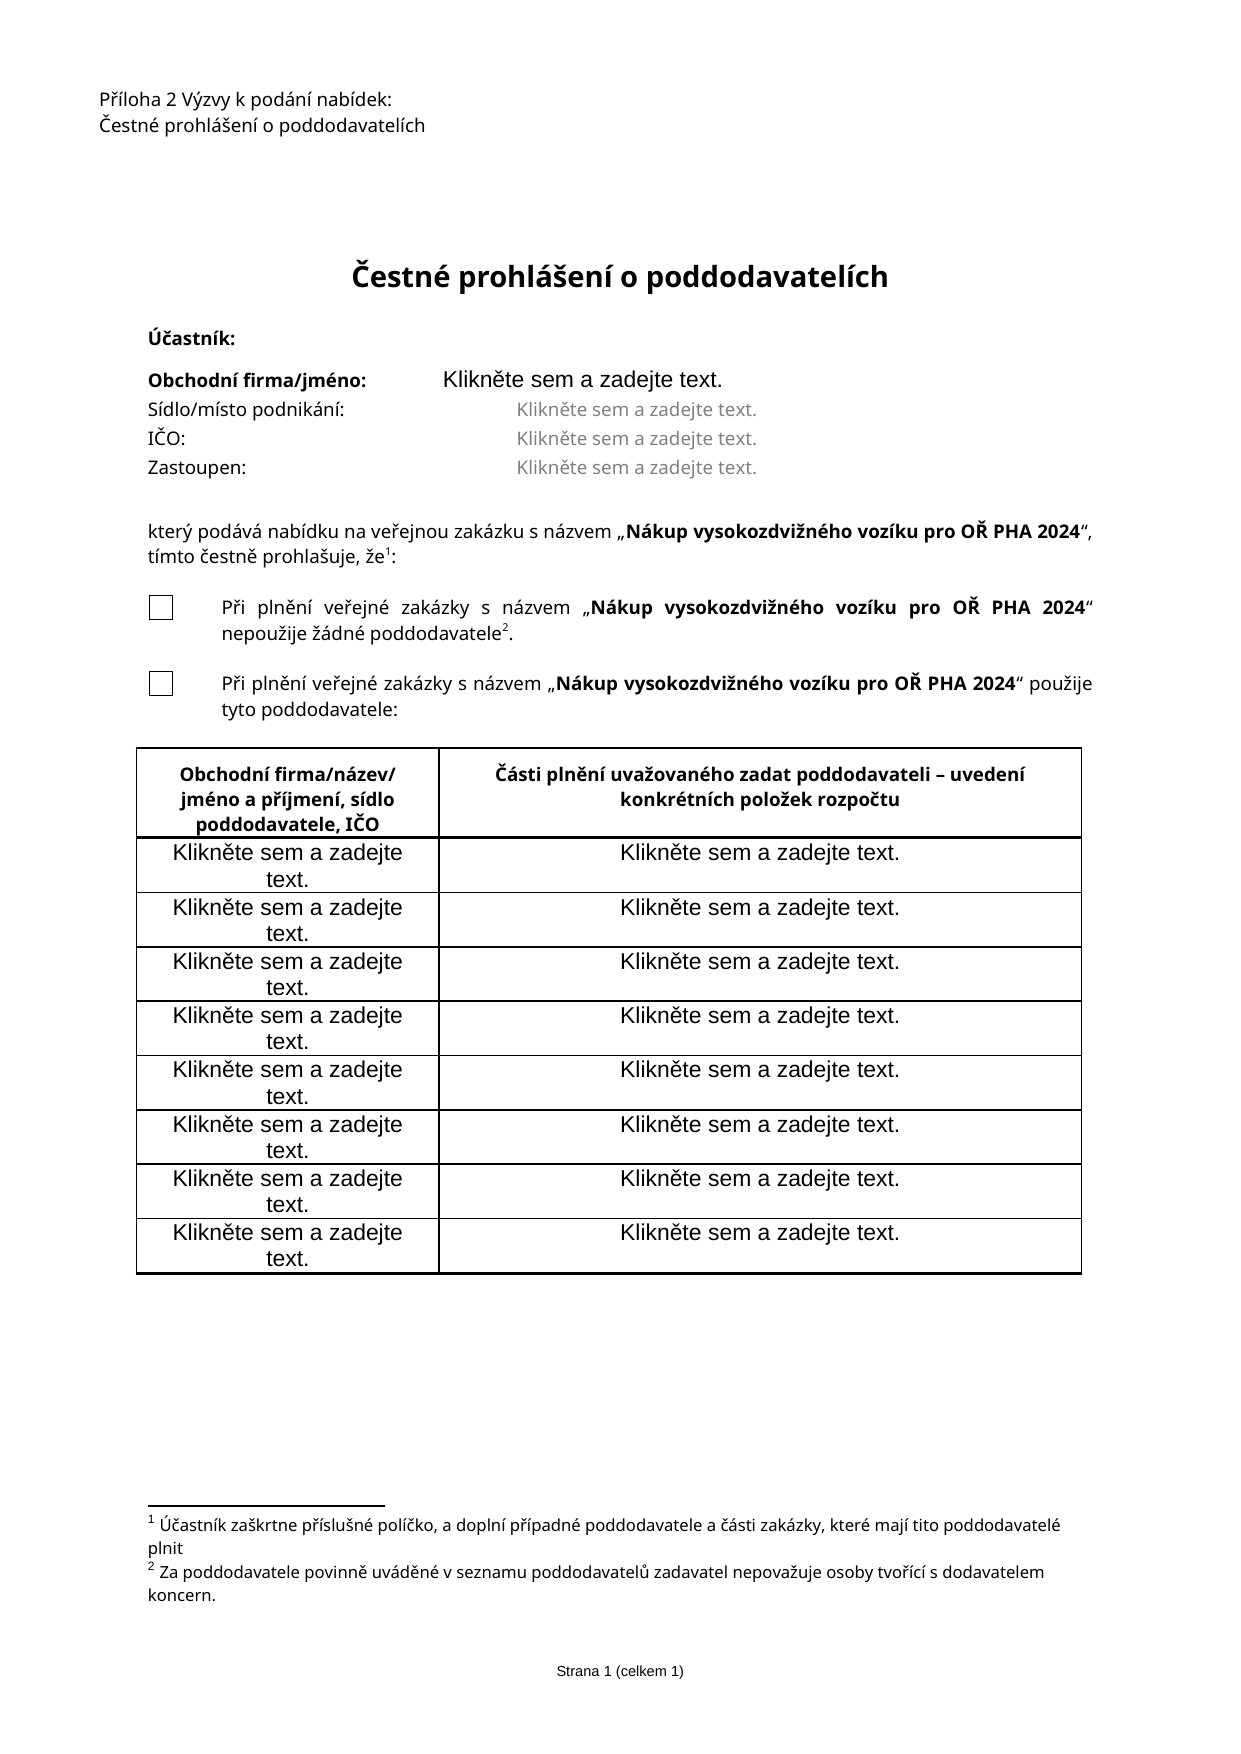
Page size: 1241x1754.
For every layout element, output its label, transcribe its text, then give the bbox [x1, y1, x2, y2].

title Čestné prohlášení o poddodavatelích [148, 256, 1093, 296]
text Při plnění veřejné zakázky s názvem „Nákup vysokozdvižného vozíku pro OŘ PHA 2024“ použije tyto poddodavatele: [148, 670, 1093, 721]
text IČO: [148, 422, 1093, 451]
text Obchodní firma/jméno: [148, 364, 1093, 393]
table_header Obchodní firma/název/ jméno a příjmení, sídlo poddodavatele, IČO [137, 749, 438, 836]
table_header Části plnění uvažovaného zadat poddodavateli – uvedení konkrétních položek rozpočtu [440, 749, 1081, 836]
text Při plnění veřejné zakázky s názvem „Nákup vysokozdvižného vozíku pro OŘ PHA 2024“ nepoužije žádné poddodavatele. [148, 594, 1093, 645]
text Zastoupen: [148, 451, 1093, 480]
text který podává nabídku na veřejnou zakázku s názvem „Nákup vysokozdvižného vozíku pro OŘ PHA 2024“, tímto čestně prohlašuje, že: [148, 518, 1093, 569]
text Sídlo/místo podnikání: [148, 393, 1093, 422]
text Účastník: [148, 321, 1093, 352]
